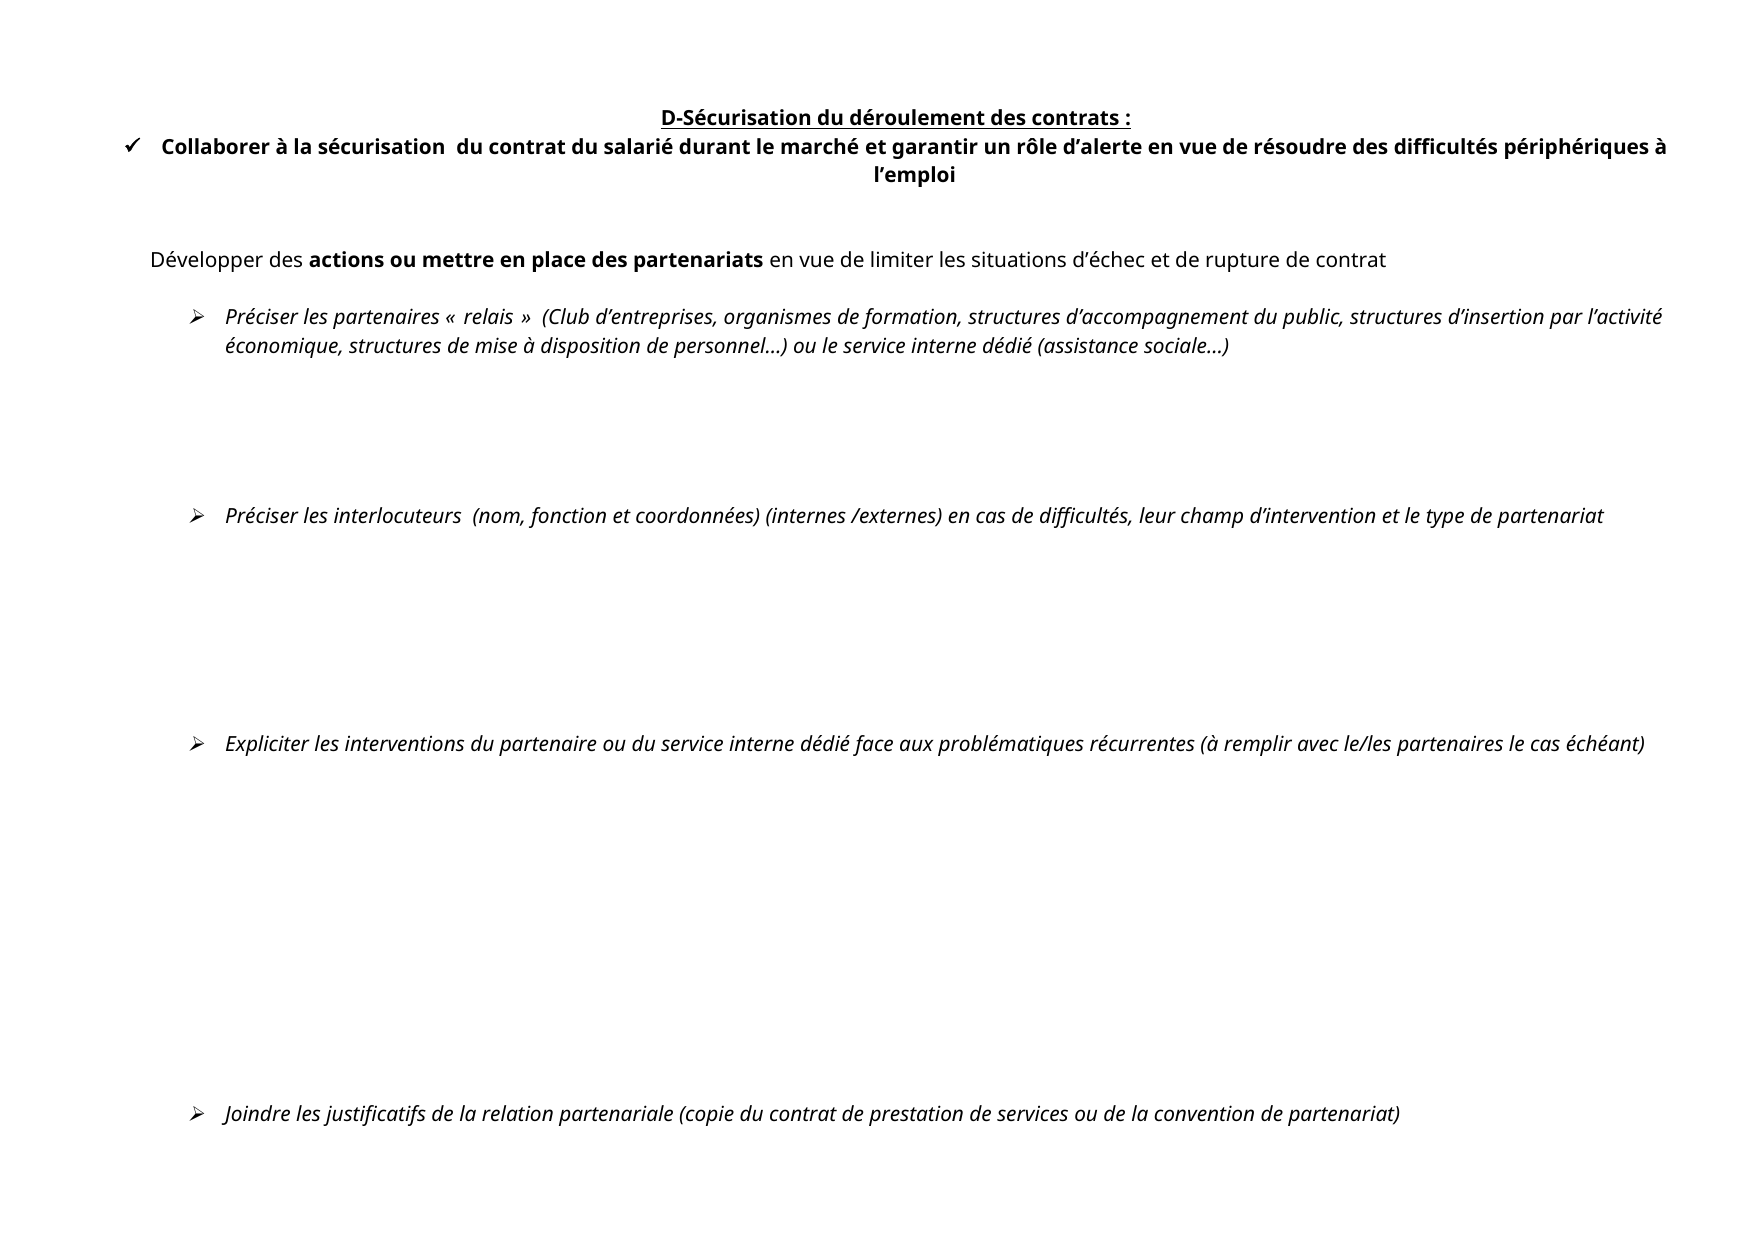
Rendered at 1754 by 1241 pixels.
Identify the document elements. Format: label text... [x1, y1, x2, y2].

list Préciser les interlocuteurs (nom, fonction et coordonnées) (internes /externes) en cas de difficultés, leur champ d’intervention et le type de partenariat [187, 502, 1679, 530]
list Développer des actions ou mettre en place des partenariats en vue de limiter les situations d’échec et de rupture de contrat [150, 246, 1679, 274]
list Joindre les justificatifs de la relation partenariale (copie du contrat de prestation de services ou de la convention de partenariat) [187, 1099, 1679, 1127]
list Préciser les partenaires « relais » (Club d’entreprises, organismes de formation, structures d’accompagnement du public, structures d’insertion par l’activité économique, structures de mise à disposition de personnel…) ou le service interne dédié (assistance sociale…) [187, 302, 1679, 359]
list Expliciter les interventions du partenaire ou du service interne dédié face aux problématiques récurrentes (à remplir avec le/les partenaires le cas échéant) [187, 729, 1679, 757]
text D-Sécurisation du déroulement des contrats : [112, 103, 1679, 132]
list Collaborer à la sécurisation du contrat du salarié durant le marché et garantir un rôle d’alerte en vue de résoudre des difficultés périphériques à l’emploi [112, 132, 1679, 189]
